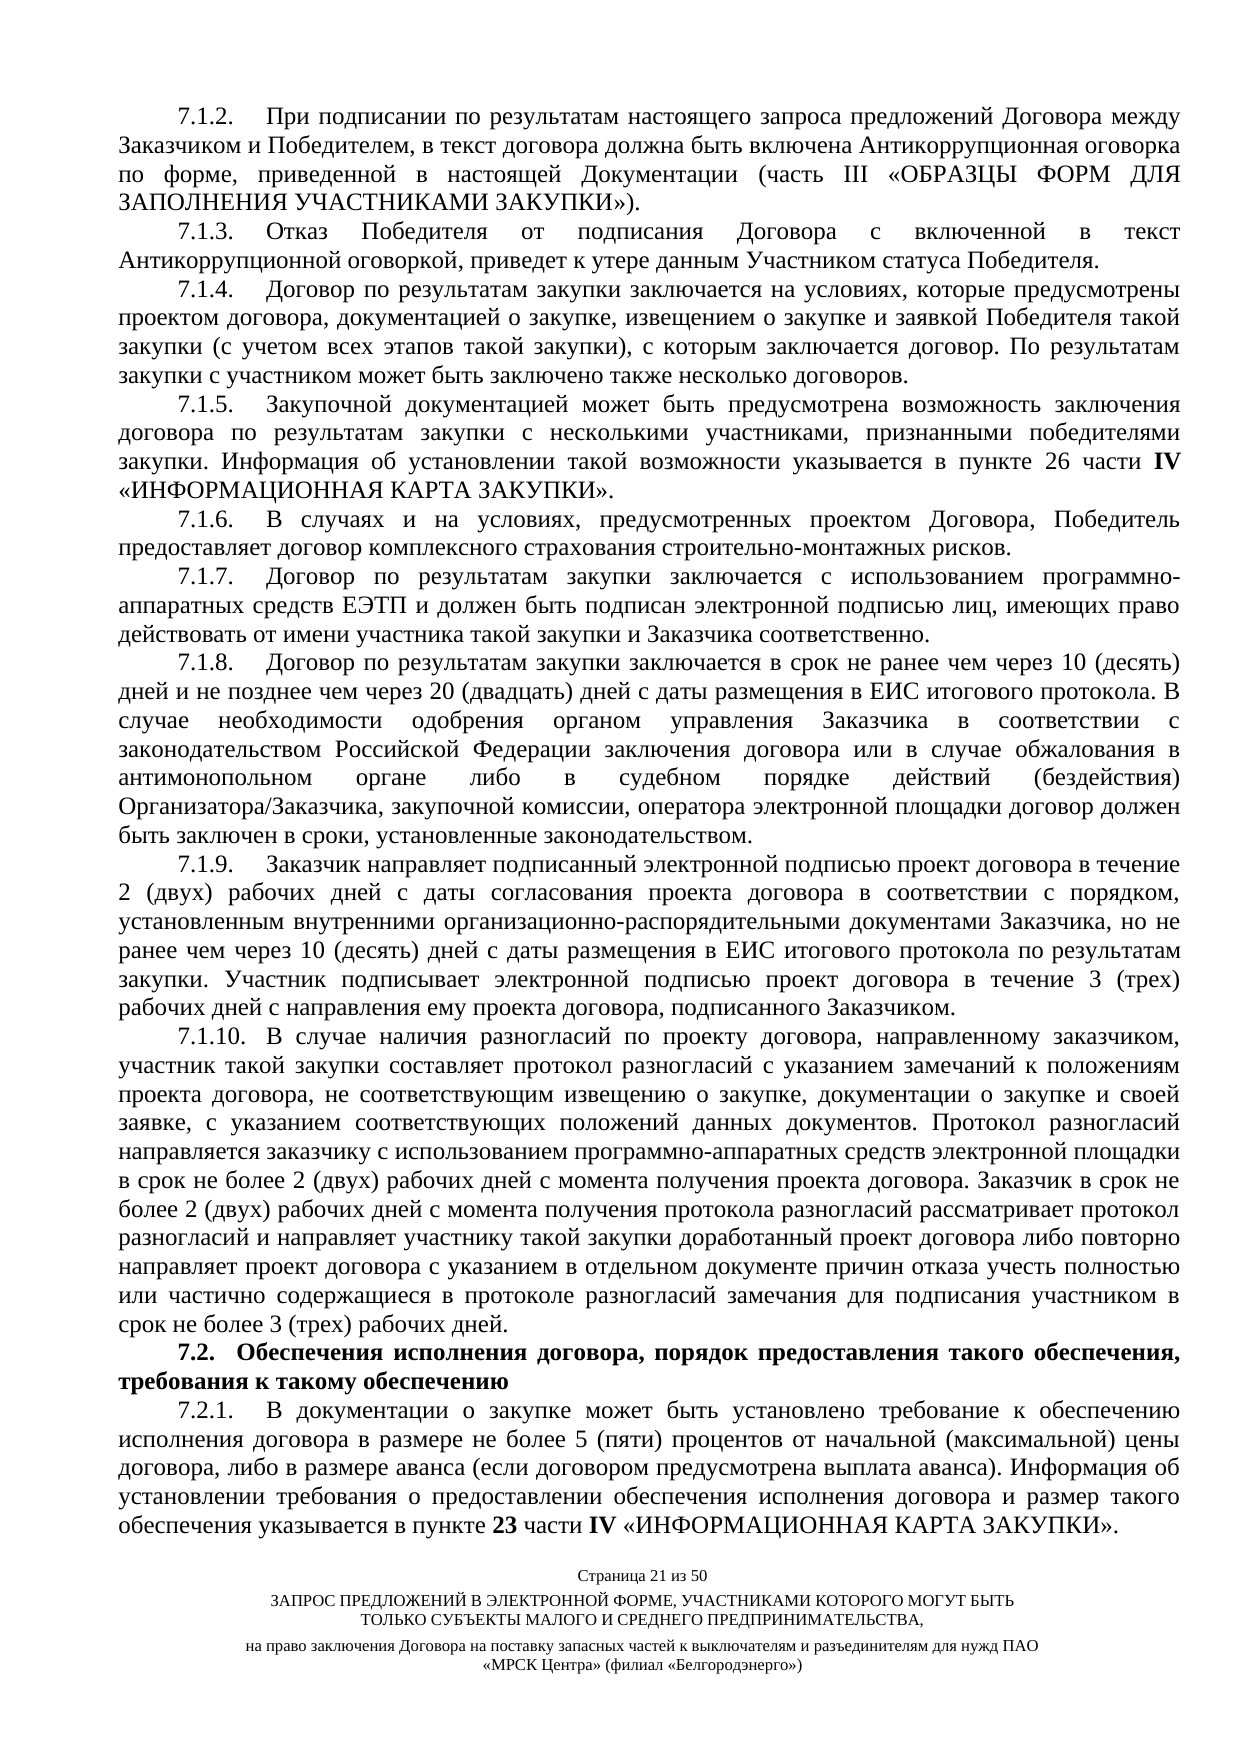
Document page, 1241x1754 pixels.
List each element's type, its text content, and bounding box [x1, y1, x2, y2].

subtitle В документации о закупке может быть установлено требование к обеспечению исполнения договора в размере не более 5 (пяти) процентов от начальной (максимальной) цены договора, либо в размере аванса (если договором предусмотрена выплата аванса). Информация об установлении требования о предоставлении обеспечения исполнения договора и размер такого обеспечения указывается в пункте 23 части IV «ИНФОРМАЦИОННАЯ КАРТА ЗАКУПКИ». [118, 1395, 1181, 1539]
subtitle В случаях и на условиях, предусмотренных проектом Договора, Победитель предоставляет договор комплексного страхования строительно-монтажных рисков. [118, 504, 1181, 561]
subtitle Договор по результатам закупки заключается в срок не ранее чем через 10 (десять) дней и не позднее чем через 20 (двадцать) дней с даты размещения в ЕИС итогового протокола. В случае необходимости одобрения органом управления Заказчика в соответствии с законодательством Российской Федерации заключения договора или в случае обжалования в антимонопольном органе либо в судебном порядке действий (бездействия) Организатора/Заказчика, закупочной комиссии, оператора электронной площадки договор должен быть заключен в сроки, установленные законодательством. [118, 647, 1181, 849]
subtitle Обеспечения исполнения договора, порядок предоставления такого обеспечения, требования к такому обеспечению [118, 1337, 1181, 1395]
subtitle Договор по результатам закупки заключается на условиях, которые предусмотрены проектом договора, документацией о закупке, извещением о закупке и заявкой Победителя такой закупки (с учетом всех этапов такой закупки), с которым заключается договор. По результатам закупки с участником может быть заключено также несколько договоров. [118, 274, 1181, 389]
subtitle При подписании по результатам настоящего запроса предложений Договора между Заказчиком и Победителем, в текст договора должна быть включена Антикоррупционная оговорка по форме, приведенной в настоящей Документации (часть III «ОБРАЗЦЫ ФОРМ ДЛЯ ЗАПОЛНЕНИЯ УЧАСТНИКАМИ ЗАКУПКИ»). [118, 101, 1181, 216]
subtitle Договор по результатам закупки заключается с использованием программно-аппаратных средств ЕЭТП и должен быть подписан электронной подписью лиц, имеющих право действовать от имени участника такой закупки и Заказчика соответственно. [118, 561, 1181, 647]
subtitle Отказ Победителя от подписания Договора с включенной в текст Антикоррупционной оговоркой, приведет к утере данным Участником статуса Победителя. [118, 216, 1181, 274]
subtitle Заказчик направляет подписанный электронной подписью проект договора в течение 2 (двух) рабочих дней с даты согласования проекта договора в соответствии с порядком, установленным внутренними организационно-распорядительными документами Заказчика, но не ранее чем через 10 (десять) дней с даты размещения в ЕИС итогового протокола по результатам закупки. Участник подписывает электронной подписью проект договора в течение 3 (трех) рабочих дней с направления ему проекта договора, подписанного Заказчиком. [118, 849, 1181, 1021]
subtitle В случае наличия разногласий по проекту договора, направленному заказчиком, участник такой закупки составляет протокол разногласий с указанием замечаний к положениям проекта договора, не соответствующим извещению о закупке, документации о закупке и своей заявке, с указанием соответствующих положений данных документов. Протокол разногласий направляется заказчику с использованием программно-аппаратных средств электронной площадки в срок не более 2 (двух) рабочих дней с момента получения проекта договора. Заказчик в срок не более 2 (двух) рабочих дней с момента получения протокола разногласий рассматривает протокол разногласий и направляет участнику такой закупки доработанный проект договора либо повторно направляет проект договора с указанием в отдельном документе причин отказа учесть полностью или частично содержащиеся в протоколе разногласий замечания для подписания участником в срок не более 3 (трех) рабочих дней. [118, 1021, 1181, 1337]
subtitle Закупочной документацией может быть предусмотрена возможность заключения договора по результатам закупки с несколькими участниками, признанными победителями закупки. Информация об установлении такой возможности указывается в пункте 26 части IV «ИНФОРМАЦИОННАЯ КАРТА ЗАКУПКИ». [118, 389, 1181, 504]
